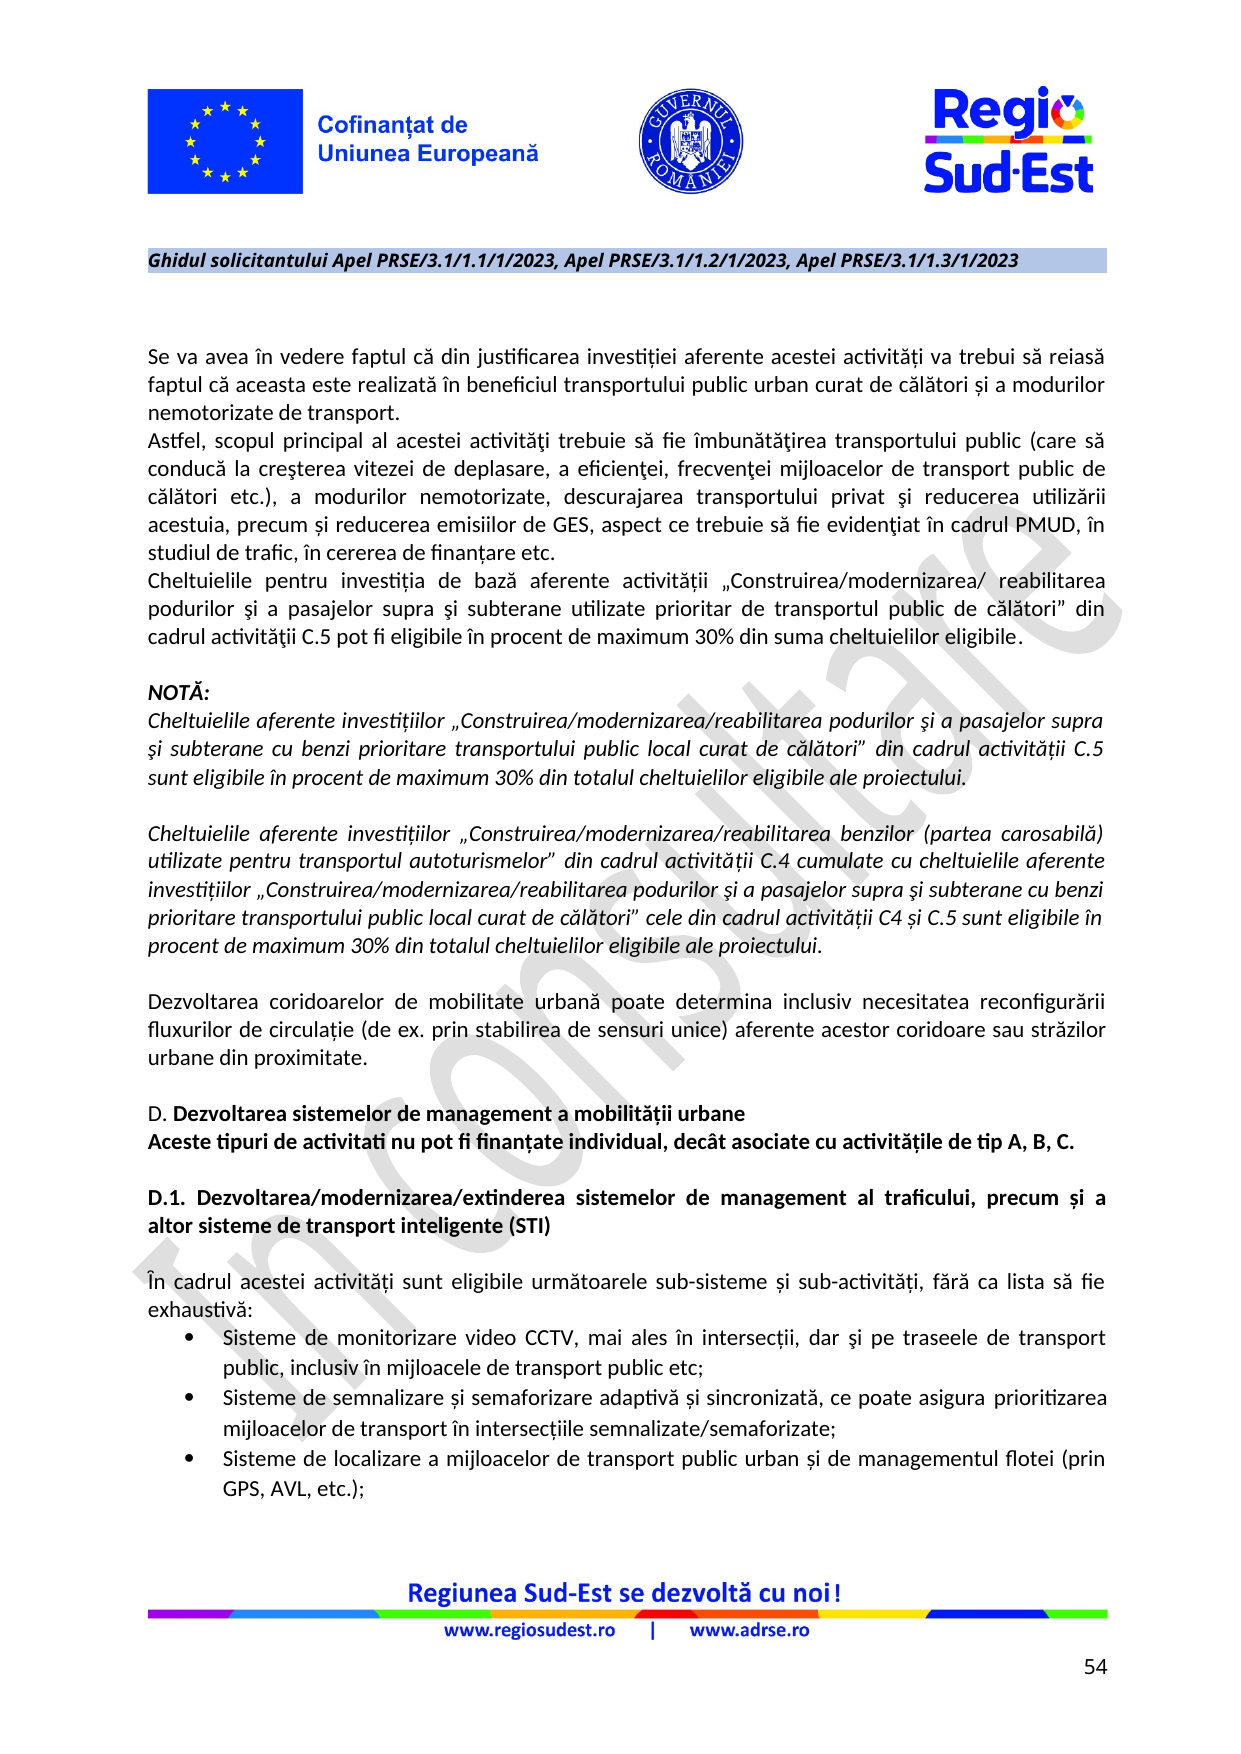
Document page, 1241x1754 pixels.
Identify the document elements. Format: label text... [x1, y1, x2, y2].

text D. Dezvoltarea sistemelor de management a mobilității urbane [148, 1099, 1107, 1127]
text Se va avea în vedere faptul că din justificarea investiției aferente acestei activități va trebui să reiasă faptul că aceasta este realizată în beneficiul transportului public urban curat de călători și a modurilor nemotorizate de transport. [148, 342, 1107, 426]
picture [147, 86, 1093, 195]
text Cheltuielile aferente investițiilor „Construirea/modernizarea/reabilitarea benzilor (partea carosabilă) utilizate pentru transportul autoturismelor” din cadrul activităţii C.4 cumulate cu cheltuielile aferente investițiilor „Construirea/modernizarea/reabilitarea podurilor şi a pasajelor supra şi subterane cu benzi prioritare transportului public local curat de călători” cele din cadrul activității C4 și C.5 sunt eligibile în procent de maximum 30% din totalul cheltuielilor eligibile ale proiectului. [148, 819, 1107, 959]
text Cheltuielile aferente investițiilor „Construirea/modernizarea/reabilitarea podurilor şi a pasajelor supra şi subterane cu benzi prioritare transportului public local curat de călători” din cadrul activității C.5 sunt eligibile în procent de maximum 30% din totalul cheltuielilor eligibile ale proiectului. [148, 707, 1107, 791]
list Sisteme de semnalizare și semaforizare adaptivă și sincronizată, ce poate asigura prioritizarea mijloacelor de transport în intersecțiile semnalizate/semaforizate; [185, 1383, 1107, 1442]
text Dezvoltarea coridoarelor de mobilitate urbană poate determina inclusiv necesitatea reconfigurării fluxurilor de circulație (de ex. prin stabilirea de sensuri unice) aferente acestor coridoare sau străzilor urbane din proximitate. [148, 987, 1107, 1071]
list Sisteme de monitorizare video CCTV, mai ales în intersecții, dar şi pe traseele de transport public, inclusiv în mijloacele de transport public etc; [185, 1323, 1107, 1381]
text Astfel, scopul principal al acestei activităţi trebuie să fie îmbunătăţirea transportului public (care să conducă la creşterea vitezei de deplasare, a eficienţei, frecvenţei mijloacelor de transport public de călători etc.), a modurilor nemotorizate, descurajarea transportului privat şi reducerea utilizării acestuia, precum și reducerea emisiilor de GES, aspect ce trebuie să fie evidenţiat în cadrul PMUD, în studiul de trafic, în cererea de finanțare etc. [148, 426, 1107, 566]
picture [147, 1582, 1108, 1640]
text Ȋn cadrul acestei activități sunt eligibile următoarele sub-sisteme și sub-activități, fără ca lista să fie exhaustivă: [148, 1267, 1107, 1323]
text Cheltuielile pentru investiția de bază aferente activității „Construirea/modernizarea/ reabilitarea podurilor şi a pasajelor supra şi subterane utilizate prioritar de transportul public de călători” din cadrul activităţii C.5 pot fi eligibile în procent de maximum 30% din suma cheltuielilor eligibile. [148, 566, 1107, 651]
text D.1. Dezvoltarea/modernizarea/extinderea sistemelor de management al traficului, precum și a altor sisteme de transport inteligente (STI) [148, 1183, 1107, 1239]
text NOTĂ: [148, 678, 1107, 707]
list Sisteme de localizare a mijloacelor de transport public urban și de managementul flotei (prin GPS, AVL, etc.); [185, 1444, 1107, 1502]
text Aceste tipuri de activitati nu pot fi finanțate individual, decât asociate cu activitățile de tip A, B, C. [148, 1127, 1107, 1155]
